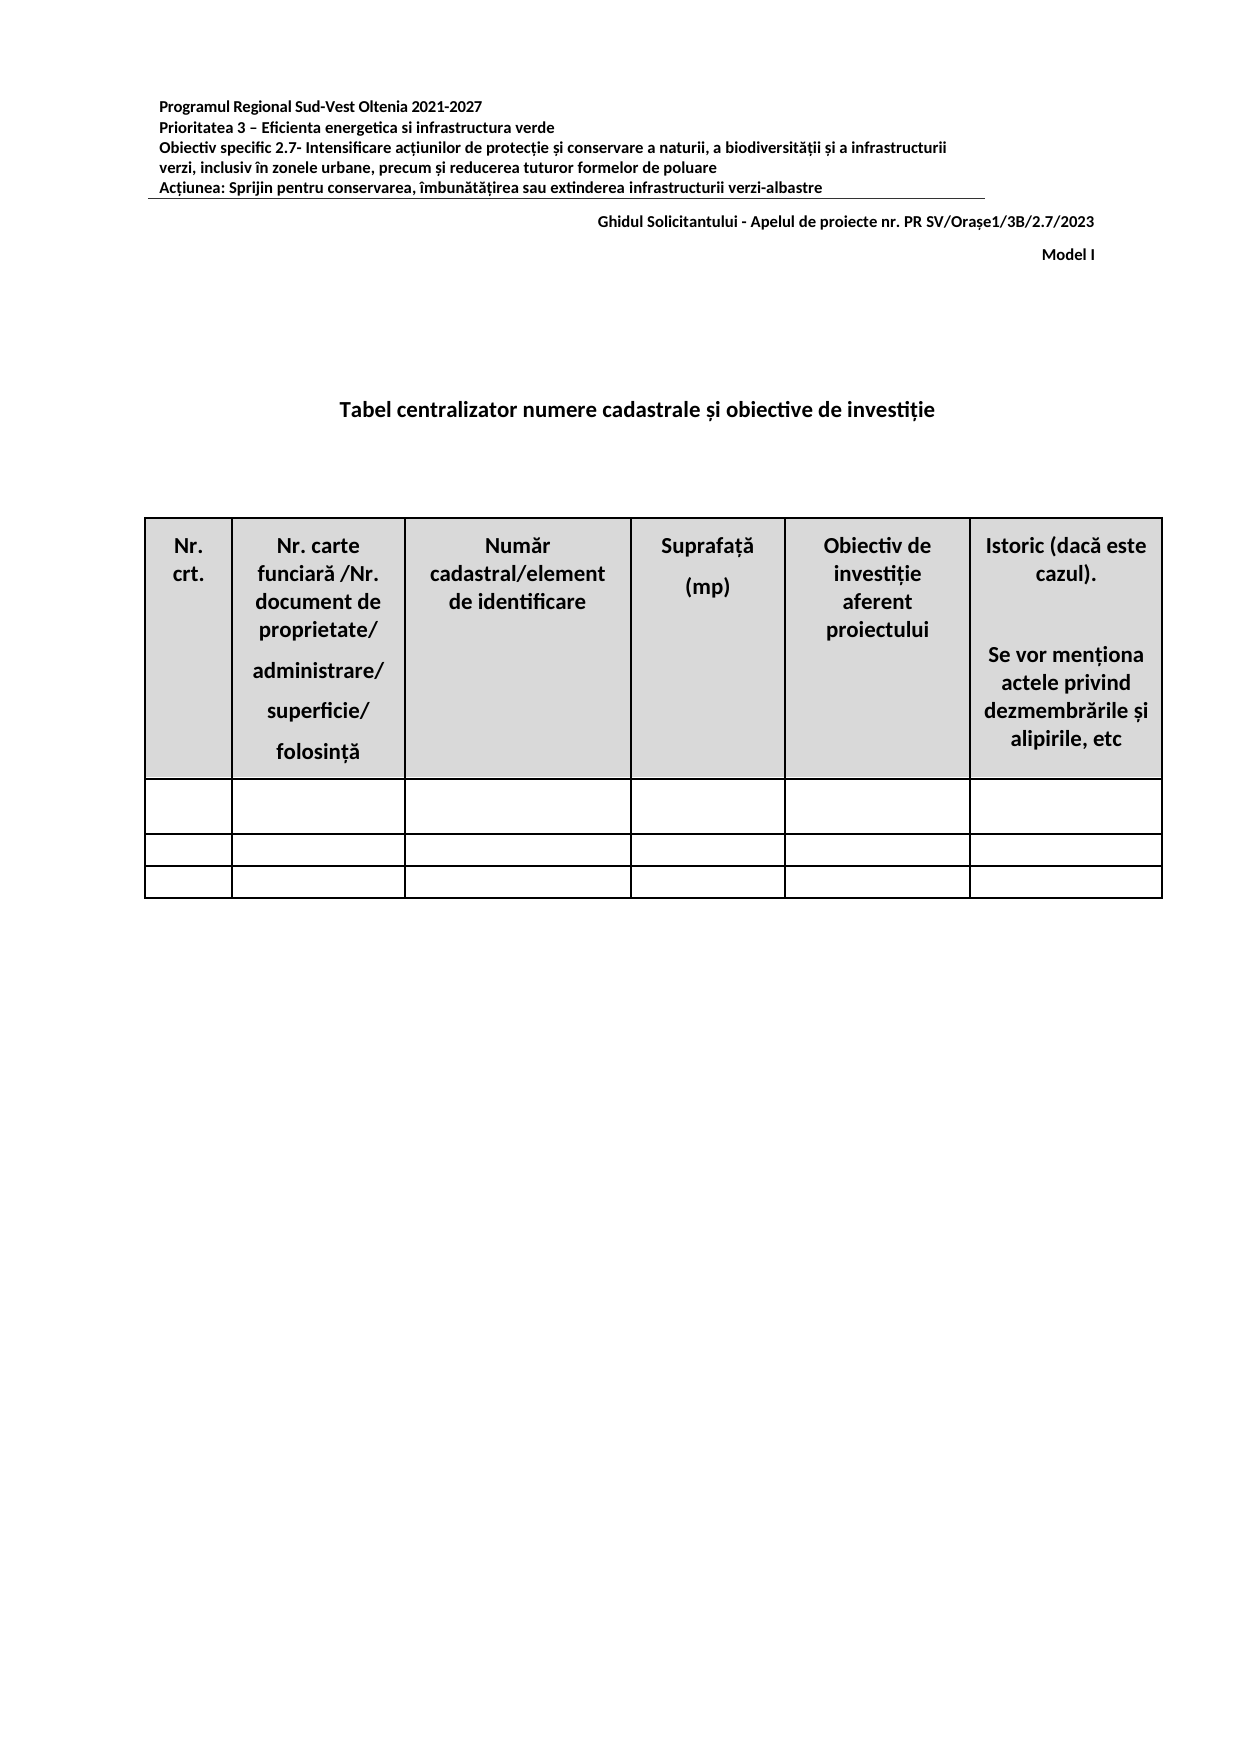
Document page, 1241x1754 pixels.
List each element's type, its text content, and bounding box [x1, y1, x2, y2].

table_cell [146, 867, 231, 897]
table_cell [233, 780, 404, 833]
table_header Suprafaţă (mp) [632, 519, 784, 777]
table_cell [632, 780, 784, 833]
table_cell [233, 867, 404, 897]
table_header Număr cadastral/element de identificare [406, 519, 630, 777]
table_cell [146, 835, 231, 865]
table_cell [632, 867, 784, 897]
table_cell [406, 867, 630, 897]
table_cell [406, 835, 630, 865]
table_cell [146, 780, 231, 833]
table_cell [971, 780, 1161, 833]
table_cell [786, 780, 969, 833]
table_header Nr. crt. [146, 519, 231, 777]
table_header Istoric (dacă este cazul). Se vor menţiona actele privind dezmembrările şi alipirile, etc [971, 519, 1161, 777]
table_header Nr. carte funciară /Nr. document de proprietate/ administrare/ superficie/ folosinţă [233, 519, 404, 777]
table_cell [233, 835, 404, 865]
list Tabel centralizator numere cadastrale şi obiective de investiţie [148, 395, 1122, 423]
table_cell [786, 835, 969, 865]
table_cell [786, 867, 969, 897]
table_cell [406, 780, 630, 833]
table_cell [632, 835, 784, 865]
table_cell [971, 867, 1161, 897]
table_cell [971, 835, 1161, 865]
table_header Obiectiv de investiţie aferent proiectului [786, 519, 969, 777]
